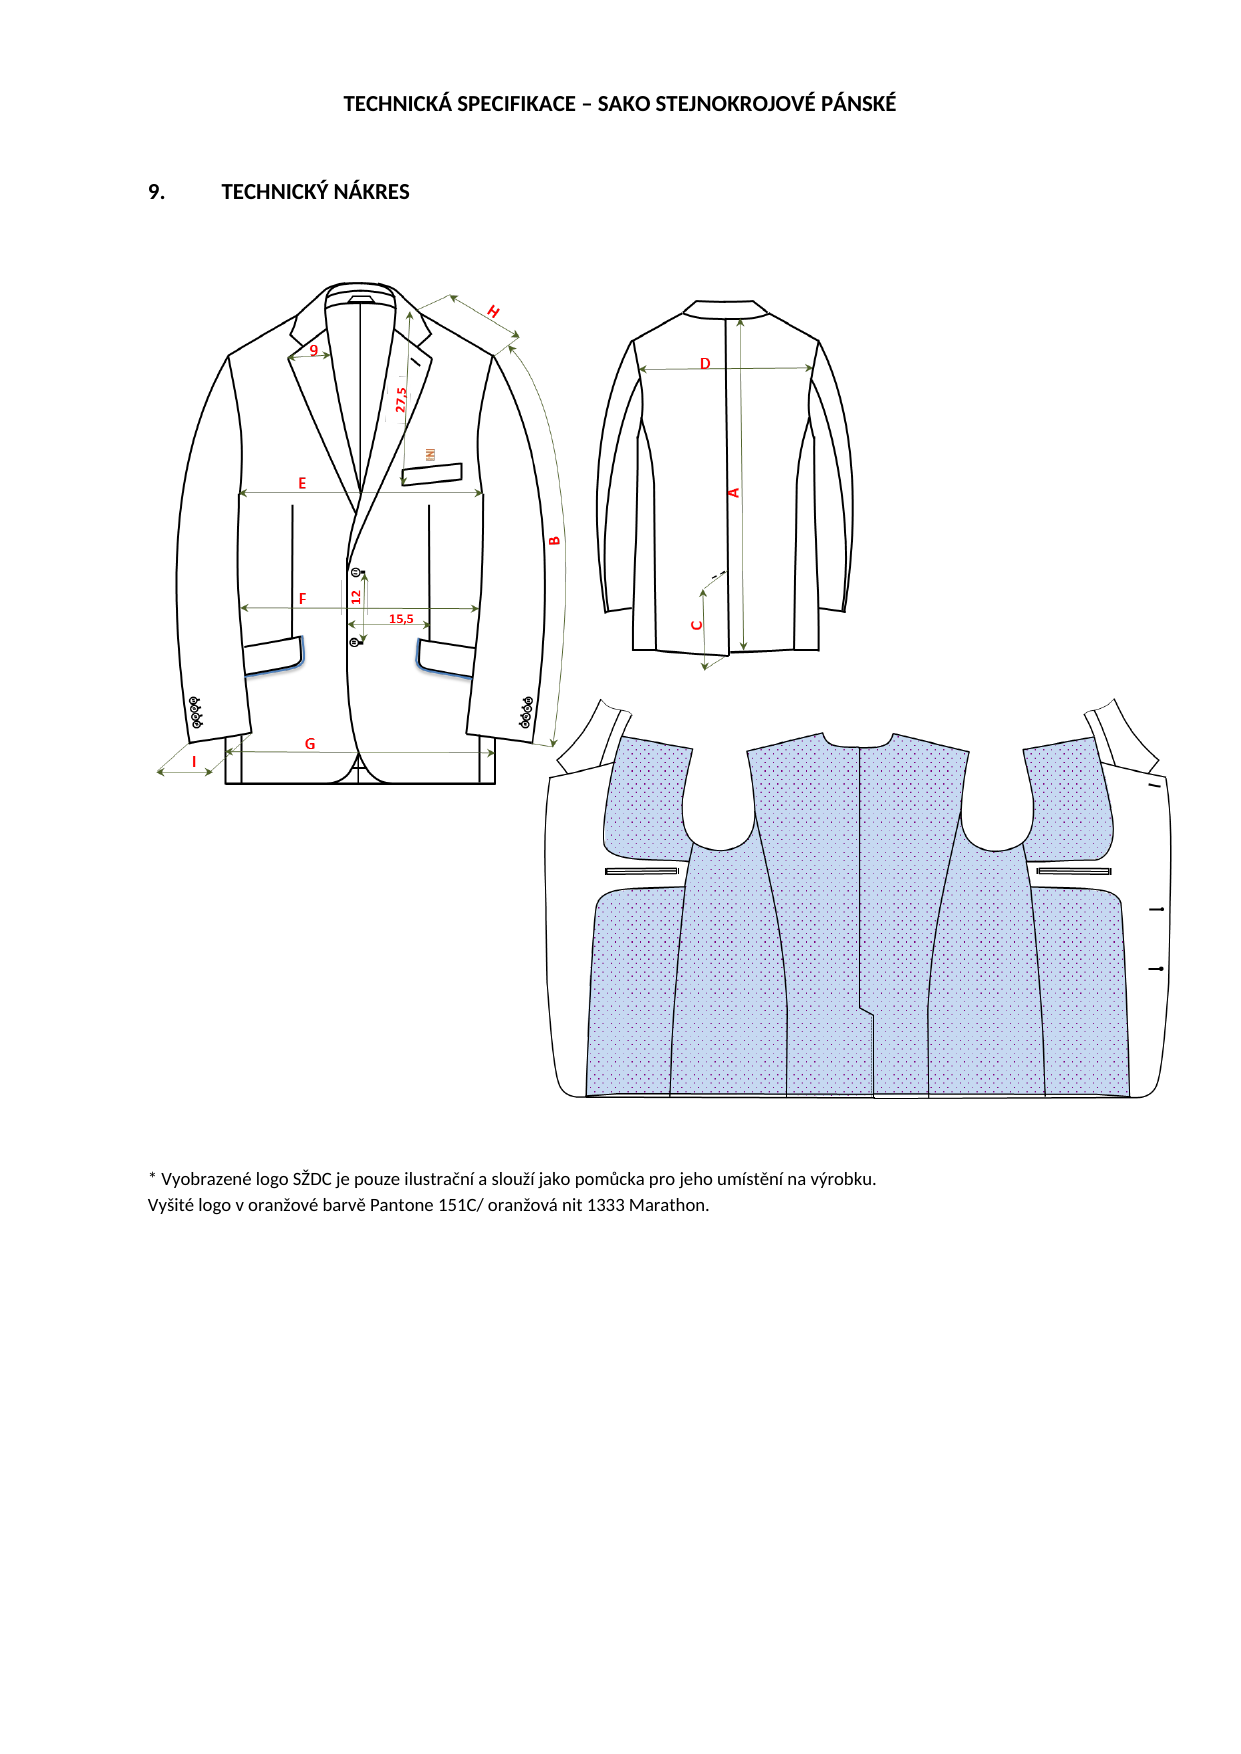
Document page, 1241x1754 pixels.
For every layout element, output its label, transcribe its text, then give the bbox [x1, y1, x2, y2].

list TECHNICKÝ NÁKRES [148, 177, 1092, 205]
text Vyšité logo v oranžové barvě Pantone 151C/ oranžová nit 1333 Marathon. [148, 1193, 1092, 1216]
text * Vyobrazené logo SŽDC je pouze ilustrační a slouží jako pomůcka pro jeho umístění na výrobku. [148, 1167, 1092, 1190]
picture [147, 271, 1175, 1099]
